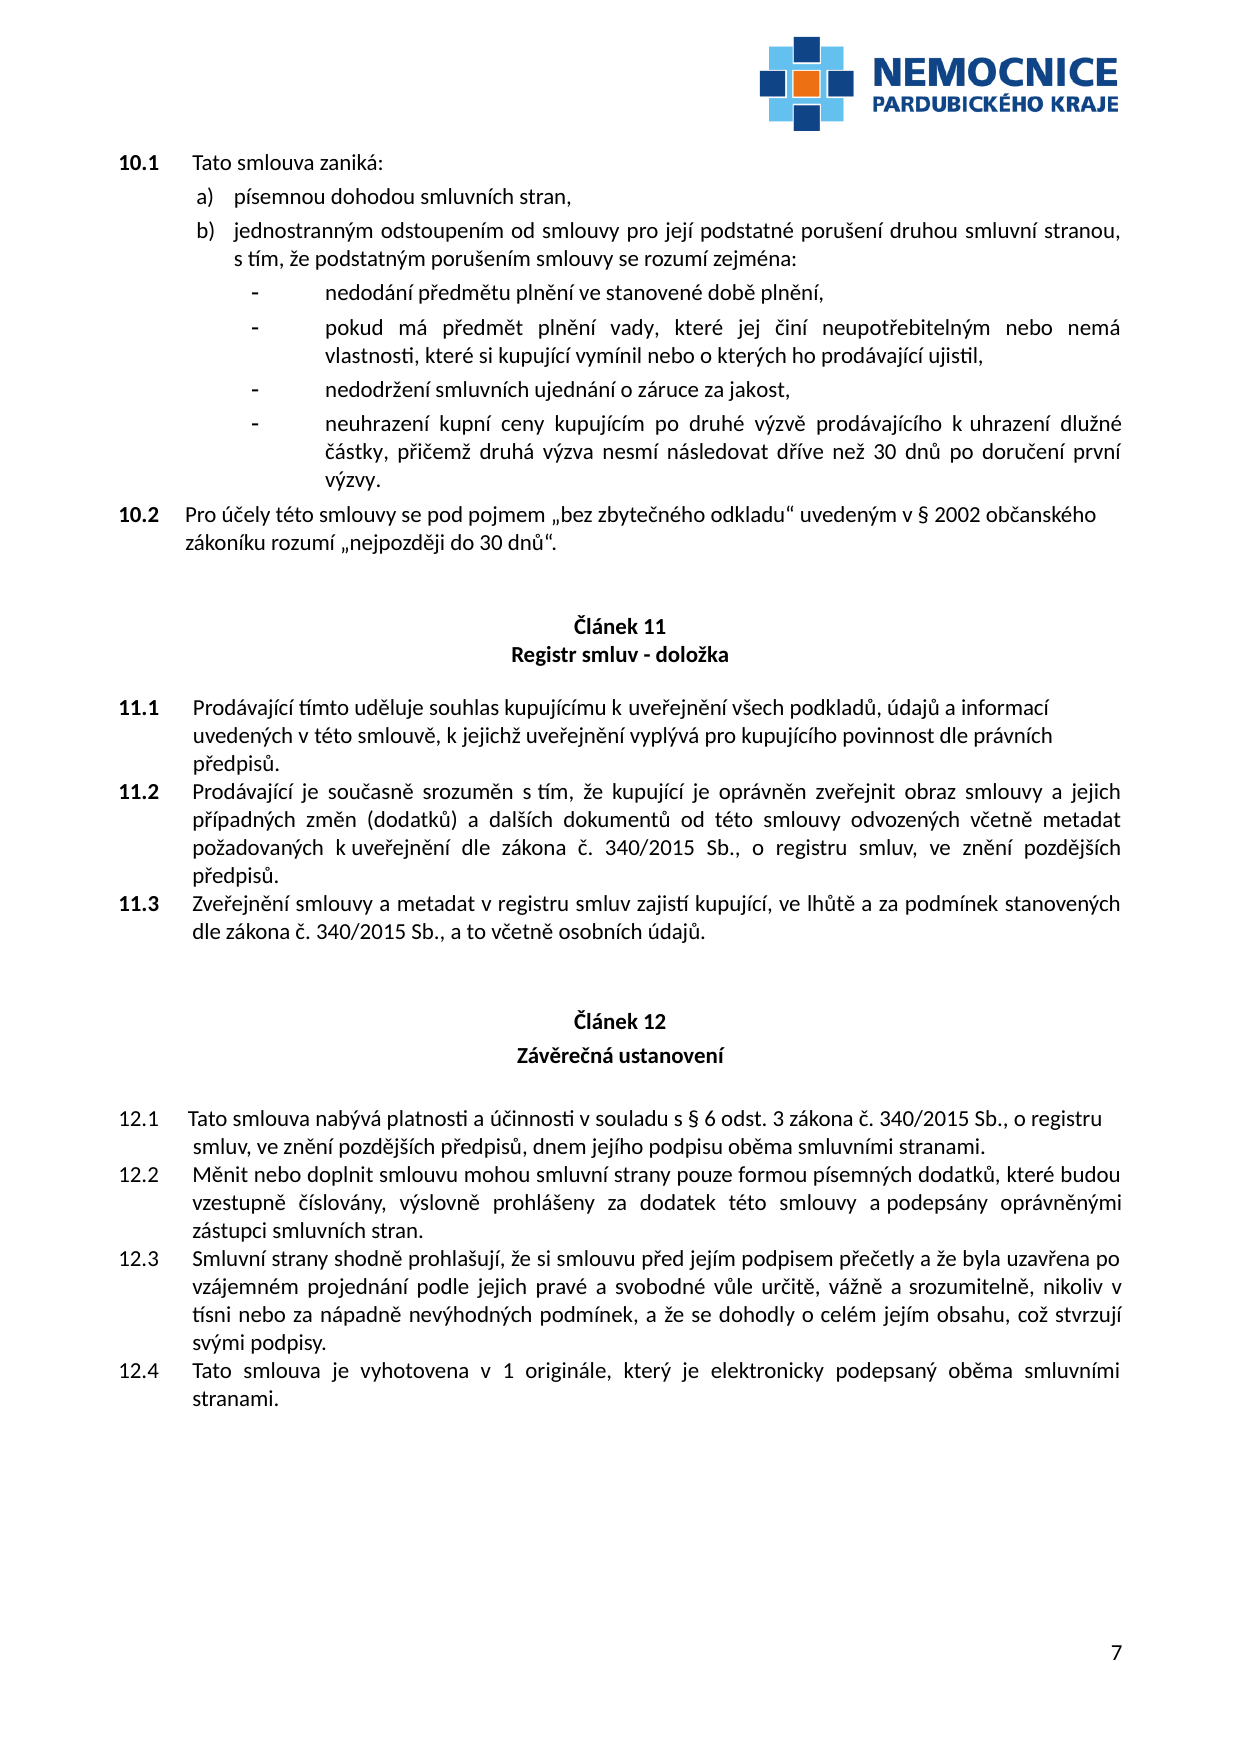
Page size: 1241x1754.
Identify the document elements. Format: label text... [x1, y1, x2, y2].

list uvedených v této smlouvě, k jejichž uveřejnění vyplývá pro kupujícího povinnost dle právních [162, 721, 1122, 749]
list Prodávající je současně srozuměn s tím, že kupující je oprávněn zveřejnit obraz smlouvy a jejich případných změn (dodatků) a dalších dokumentů od této smlouvy odvozených včetně metadat požadovaných k uveřejnění dle zákona č. 340/2015 Sb., o registru smluv, ve znění pozdějších předpisů. [118, 777, 1122, 889]
text Registr smluv - doložka [118, 640, 1122, 668]
list Měnit nebo doplnit smlouvu mohou smluvní strany pouze formou písemných dodatků, které budou vzestupně číslovány, výslovně prohlášeny za dodatek této smlouvy a podepsány oprávněnými zástupci smluvních stran. [118, 1160, 1122, 1244]
text Článek 12 [118, 1007, 1122, 1035]
list smluv, ve znění pozdějších předpisů, dnem jejího podpisu oběma smluvními stranami. [162, 1132, 1122, 1160]
list jednostranným odstoupením od smlouvy pro její podstatné porušení druhou smluvní stranou, s tím, že podstatným porušením smlouvy se rozumí zejména: [196, 216, 1122, 272]
text Článek 11 [118, 612, 1122, 640]
list pokud má předmět plnění vady, které jej činí neupotřebitelným nebo nemá vlastnosti, které si kupující vymínil nebo o kterých ho prodávající ujistil, [251, 313, 1122, 369]
list Zveřejnění smlouvy a metadat v registru smluv zajistí kupující, ve lhůtě a za podmínek stanovených dle zákona č. 340/2015 Sb., a to včetně osobních údajů. [118, 889, 1122, 945]
list Smluvní strany shodně prohlašují, že si smlouvu před jejím podpisem přečetly a že byla uzavřena po vzájemném projednání podle jejich pravé a svobodné vůle určitě, vážně a srozumitelně, nikoliv v tísni nebo za nápadně nevýhodných podmínek, a že se dohodly o celém jejím obsahu, což stvrzují svými podpisy. [118, 1244, 1122, 1356]
list Prodávající tímto uděluje souhlas kupujícímu k uveřejnění všech podkladů, údajů a informací [118, 693, 1122, 721]
text 10.2 Pro účely této smlouvy se pod pojmem „bez zbytečného odkladu“ uvedeným v § 2002 občanského [118, 500, 1122, 528]
list předpisů. [162, 749, 1122, 777]
list písemnou dohodou smluvních stran, [196, 182, 1122, 210]
list Tato smlouva nabývá platnosti a účinnosti v souladu s § 6 odst. 3 zákona č. 340/2015 Sb., o registru [118, 1104, 1122, 1132]
text zákoníku rozumí „nejpozději do 30 dnů“. [118, 528, 1122, 556]
text Závěrečná ustanovení [118, 1042, 1122, 1069]
list Tato smlouva je vyhotovena v 1 originále, který je elektronicky podepsaný oběma smluvními stranami. [118, 1356, 1122, 1412]
text 10.1 Tato smlouva zaniká: [118, 148, 1122, 176]
list nedodržení smluvních ujednání o záruce za jakost, [251, 375, 1122, 403]
list nedodání předmětu plnění ve stanovené době plnění, [251, 278, 1122, 307]
list neuhrazení kupní ceny kupujícím po druhé výzvě prodávajícího k uhrazení dlužné částky, přičemž druhá výzva nesmí následovat dříve než 30 dnů po doručení první výzvy. [251, 409, 1122, 493]
picture [758, 35, 1118, 132]
